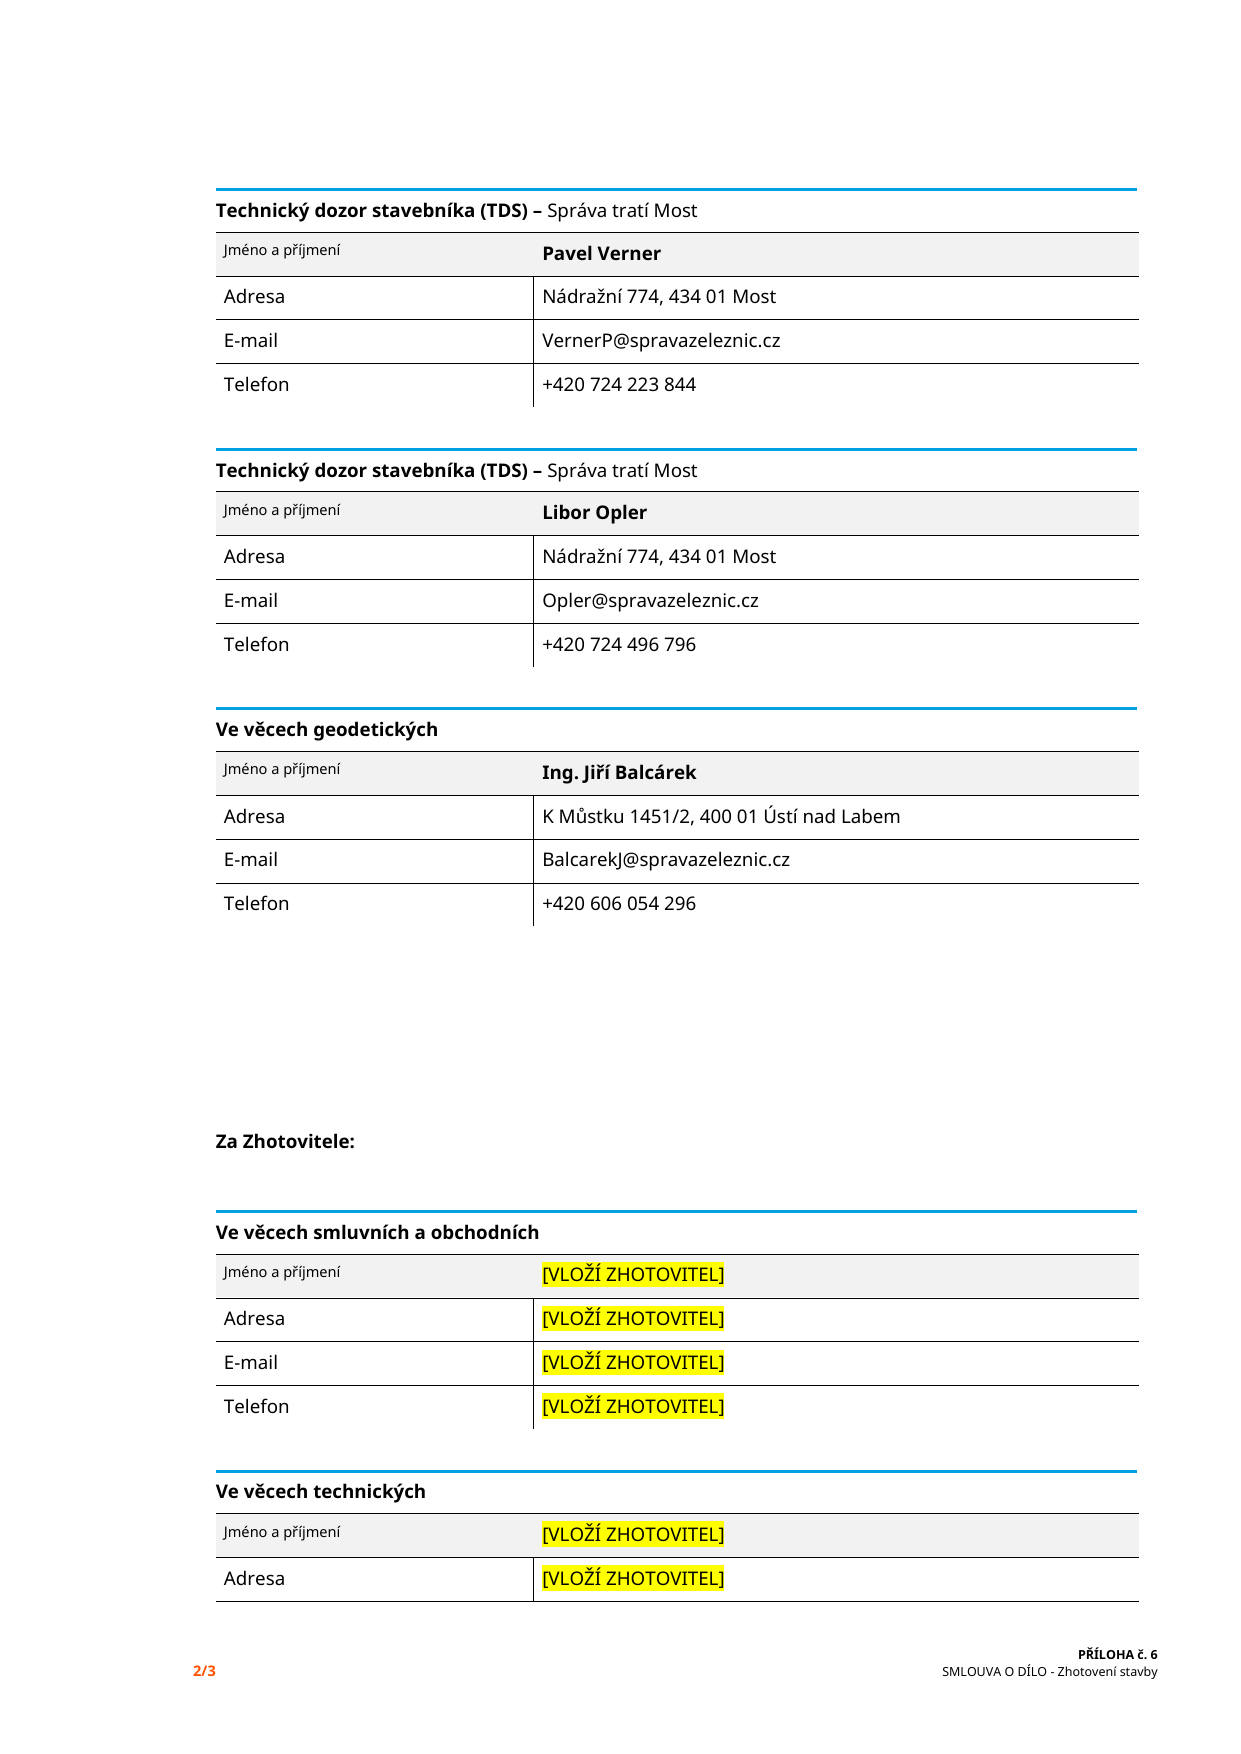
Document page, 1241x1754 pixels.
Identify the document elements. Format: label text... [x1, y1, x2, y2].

table_cell VernerP@spravazeleznic.cz [534, 320, 1139, 363]
table_cell E-mail [216, 840, 533, 882]
table_cell [VLOŽÍ ZHOTOVITEL] [534, 1558, 1139, 1601]
table_cell +420 724 223 844 [534, 364, 1139, 407]
table_cell [VLOŽÍ ZHOTOVITEL] [534, 1386, 1139, 1429]
table_header Libor Opler [534, 492, 1139, 535]
table_header Jméno a příjmení [216, 1255, 534, 1297]
table_cell Adresa [216, 536, 533, 579]
table_cell [VLOŽÍ ZHOTOVITEL] [534, 1299, 1139, 1341]
table_header Ing. Jiří Balcárek [534, 752, 1139, 795]
text Technický dozor stavebníka (TDS) – Správa tratí Most [216, 191, 1137, 223]
table_cell E-mail [216, 320, 533, 363]
table_cell Telefon [216, 884, 533, 926]
table_cell E-mail [216, 580, 533, 623]
text Ve věcech geodetických [216, 710, 1137, 742]
table_header [VLOŽÍ ZHOTOVITEL] [534, 1514, 1139, 1557]
table_cell Nádražní 774, 434 01 Most [534, 536, 1139, 579]
text Za Zhotovitele: [216, 1129, 1137, 1154]
table_cell Telefon [216, 364, 533, 407]
text Ve věcech smluvních a obchodních [216, 1213, 1137, 1245]
table_header Jméno a příjmení [216, 1514, 534, 1557]
table_cell Adresa [216, 1299, 533, 1341]
table_cell Nádražní 774, 434 01 Most [534, 277, 1139, 319]
table_header Jméno a příjmení [216, 492, 534, 535]
table_cell K Můstku 1451/2, 400 01 Ústí nad Labem [534, 796, 1139, 838]
table_cell [VLOŽÍ ZHOTOVITEL] [534, 1342, 1139, 1385]
text Technický dozor stavebníka (TDS) – Správa tratí Most [216, 451, 1137, 482]
table_cell Adresa [216, 1558, 533, 1601]
table_cell Opler@spravazeleznic.cz [534, 580, 1139, 623]
table_header [VLOŽÍ ZHOTOVITEL] [534, 1255, 1139, 1297]
table_cell Telefon [216, 624, 533, 667]
table_cell Adresa [216, 277, 533, 319]
table_cell Telefon [216, 1386, 533, 1429]
table_cell E-mail [216, 1342, 533, 1385]
table_cell Adresa [216, 796, 533, 838]
table_header Jméno a příjmení [216, 233, 534, 276]
table_header Pavel Verner [534, 233, 1139, 276]
table_cell BalcarekJ@spravazeleznic.cz [534, 840, 1139, 882]
text Ve věcech technických [216, 1473, 1137, 1504]
table_cell +420 606 054 296 [534, 884, 1139, 926]
table_cell +420 724 496 796 [534, 624, 1139, 667]
table_header Jméno a příjmení [216, 752, 534, 795]
